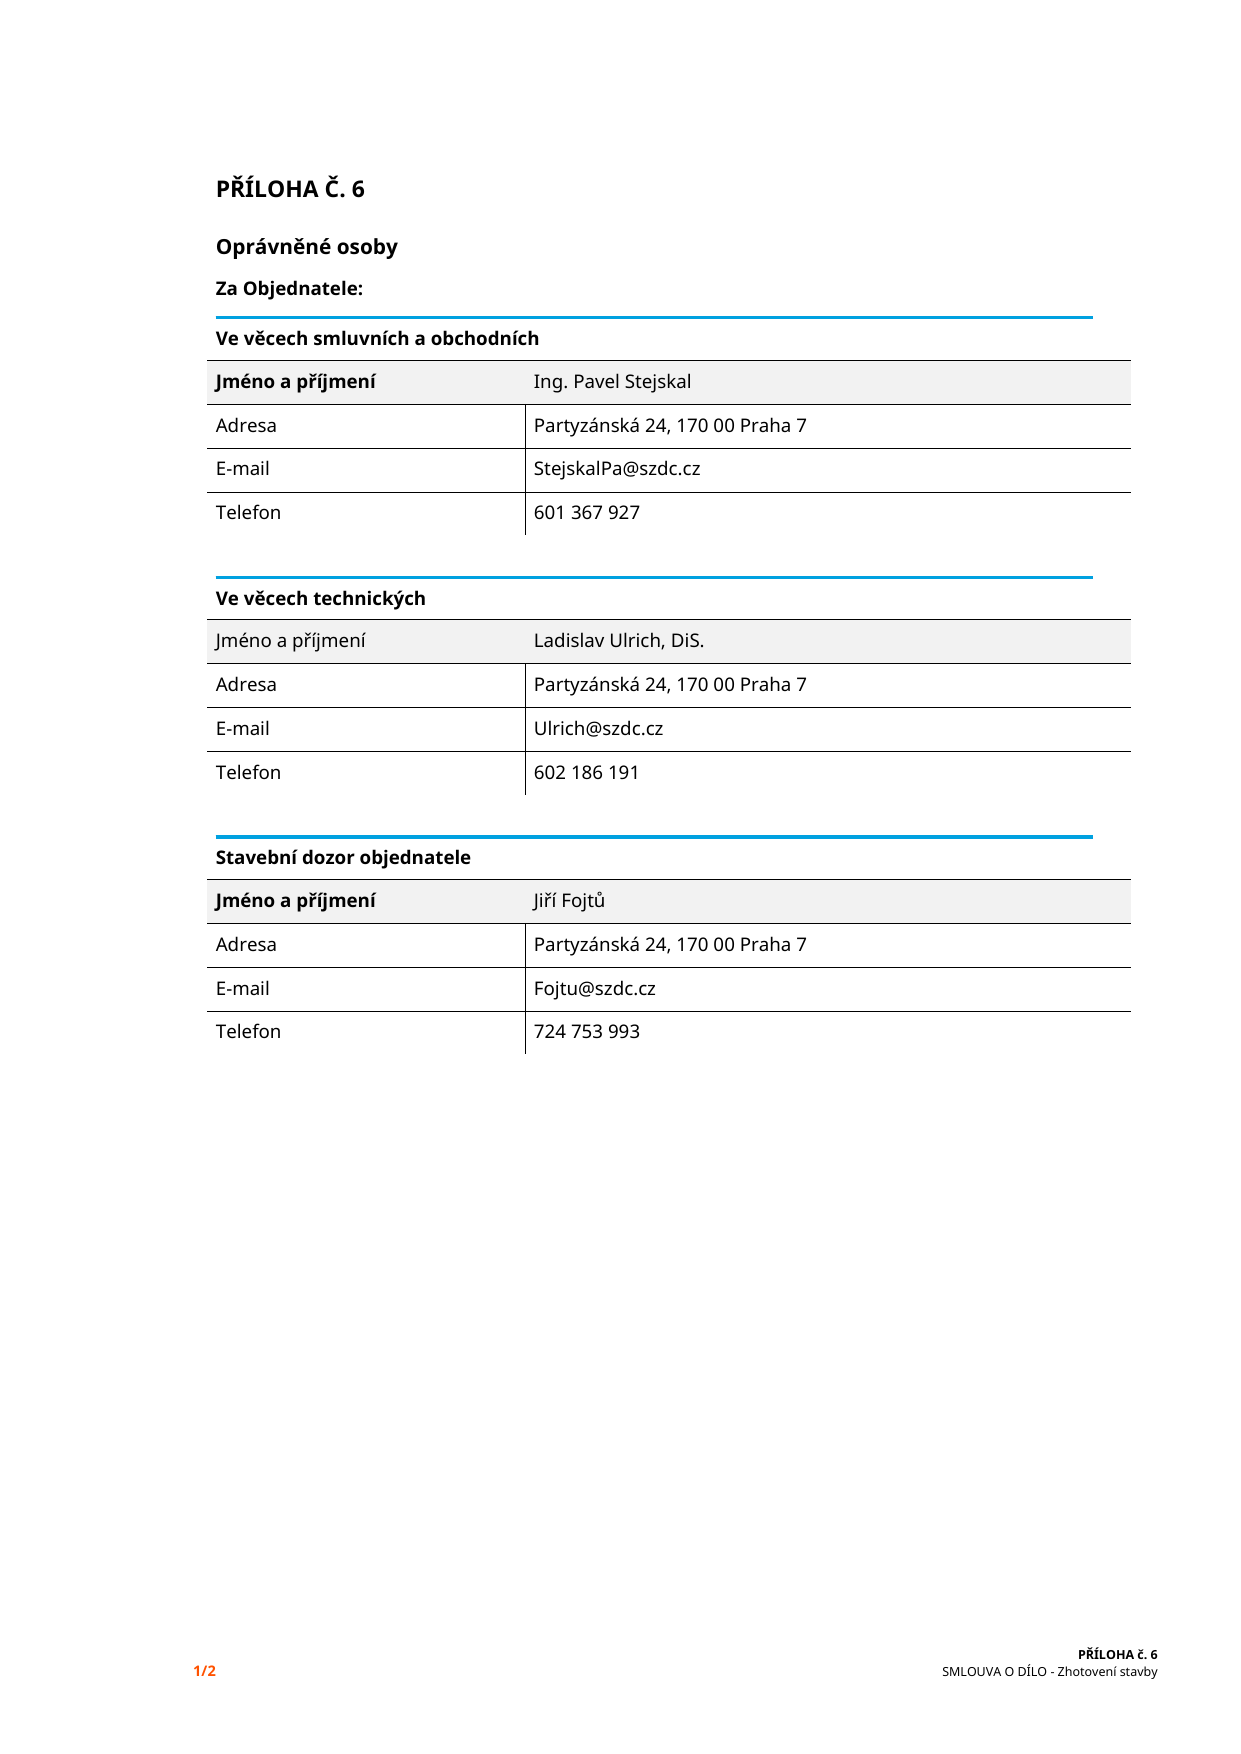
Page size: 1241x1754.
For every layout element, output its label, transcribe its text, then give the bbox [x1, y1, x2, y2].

text Oprávněné osoby [216, 232, 1093, 260]
table_cell E-mail [207, 708, 525, 751]
table_header Jméno a příjmení [207, 620, 526, 663]
text Stavební dozor objednatele [216, 839, 1093, 870]
table_cell 724 753 993 [526, 1012, 1131, 1054]
table_header Ladislav Ulrich, DiS. [526, 620, 1131, 663]
table_header Jméno a příjmení [207, 880, 526, 923]
table_cell Adresa [207, 924, 525, 967]
table_cell Adresa [207, 664, 525, 707]
table_cell Partyzánská 24, 170 00 Praha 7 [526, 664, 1131, 707]
table_cell Adresa [207, 405, 525, 447]
table_cell Fojtu@szdc.cz [526, 968, 1131, 1011]
table_header Ing. Pavel Stejskal [526, 361, 1131, 404]
table_header Jiří Fojtů [526, 880, 1131, 923]
table_cell Telefon [207, 1012, 525, 1054]
table_cell 601 367 927 [526, 493, 1131, 535]
table_cell StejskalPa@szdc.cz [526, 449, 1131, 491]
table_cell E-mail [207, 968, 525, 1011]
text Ve věcech smluvních a obchodních [216, 319, 1093, 351]
table_cell 602 186 191 [526, 752, 1131, 795]
text Za Objednatele: [216, 276, 1093, 301]
table_cell E-mail [207, 449, 525, 491]
table_cell Telefon [207, 752, 525, 795]
table_cell Partyzánská 24, 170 00 Praha 7 [526, 405, 1131, 447]
table_cell Telefon [207, 493, 525, 535]
text Příloha č. 6 [216, 172, 1093, 204]
table_cell Partyzánská 24, 170 00 Praha 7 [526, 924, 1131, 967]
table_cell Ulrich@szdc.cz [526, 708, 1131, 751]
text Ve věcech technických [216, 579, 1093, 611]
table_header Jméno a příjmení [207, 361, 526, 404]
